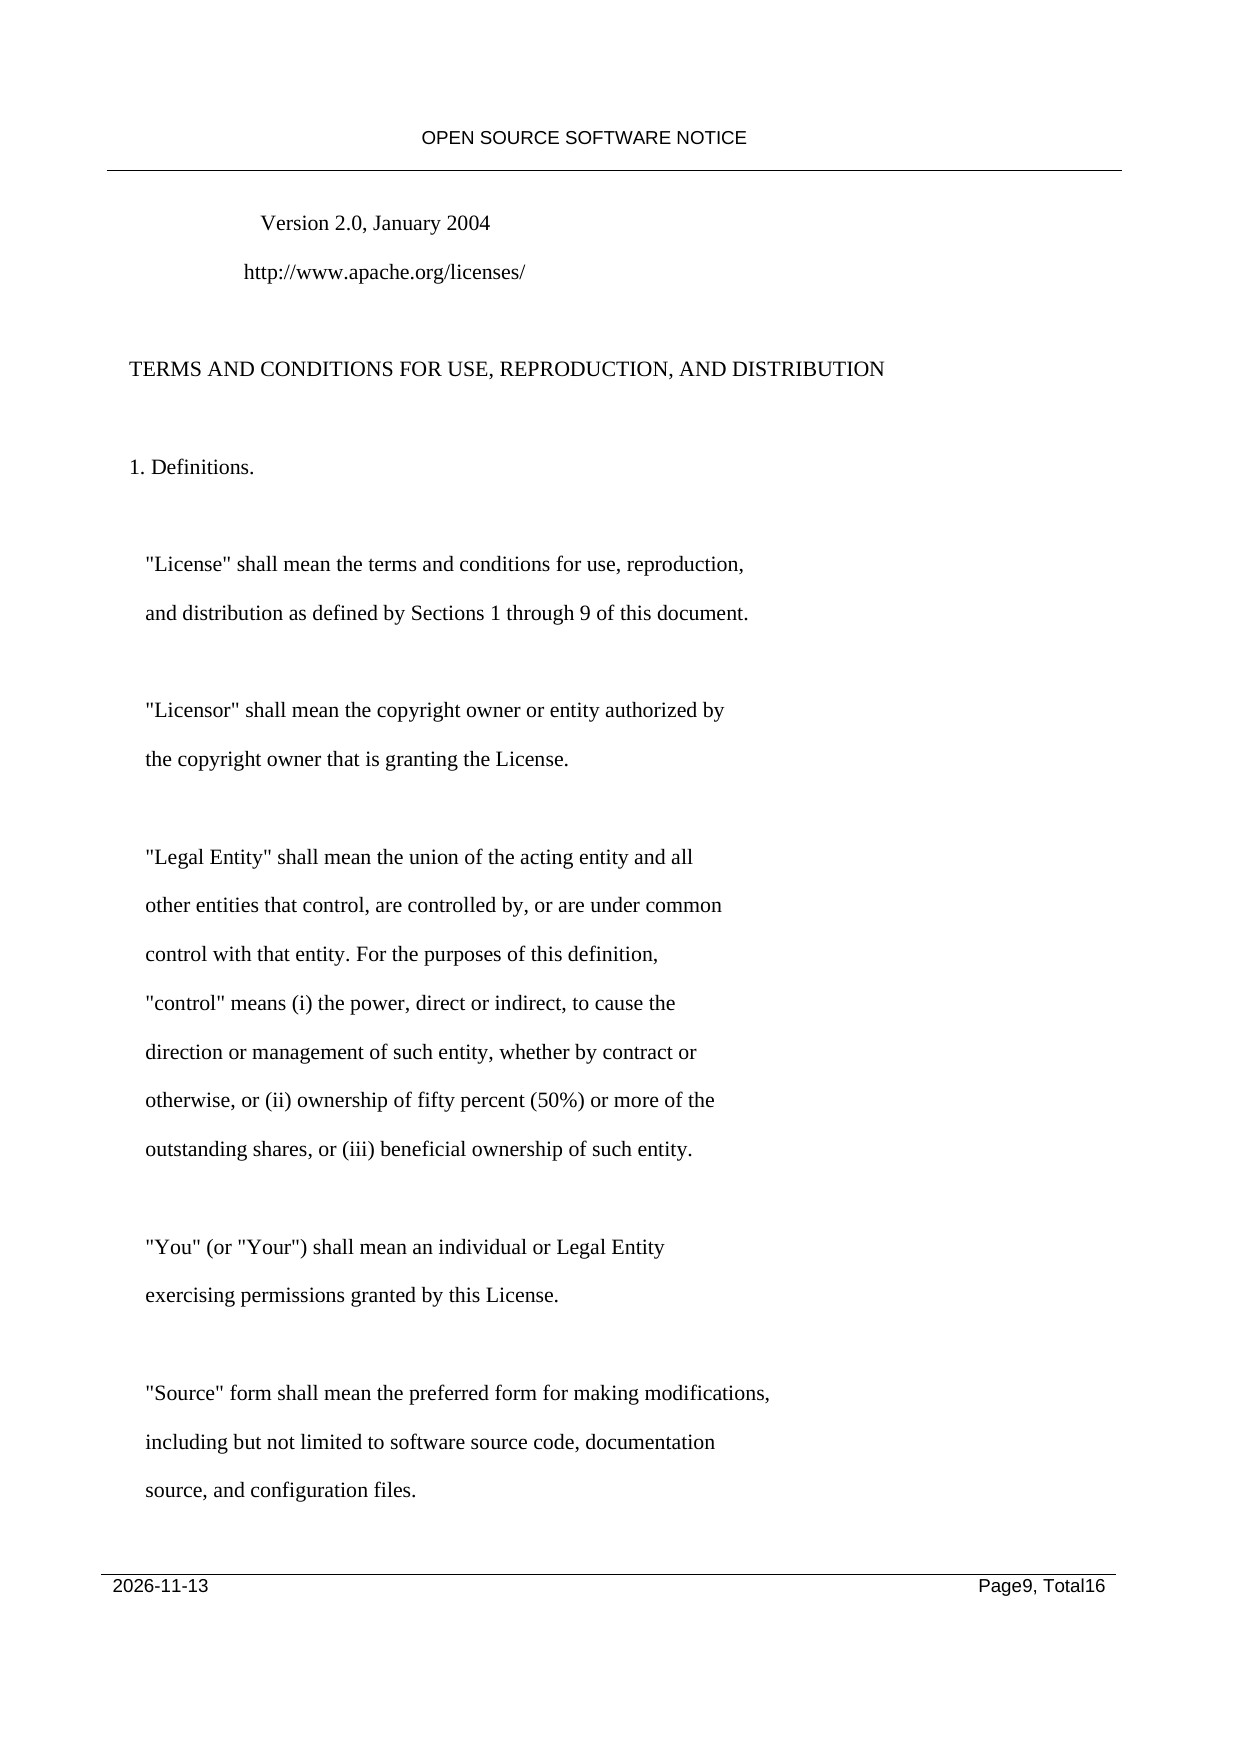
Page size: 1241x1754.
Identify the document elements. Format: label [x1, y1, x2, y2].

text [112, 206, 1128, 1506]
